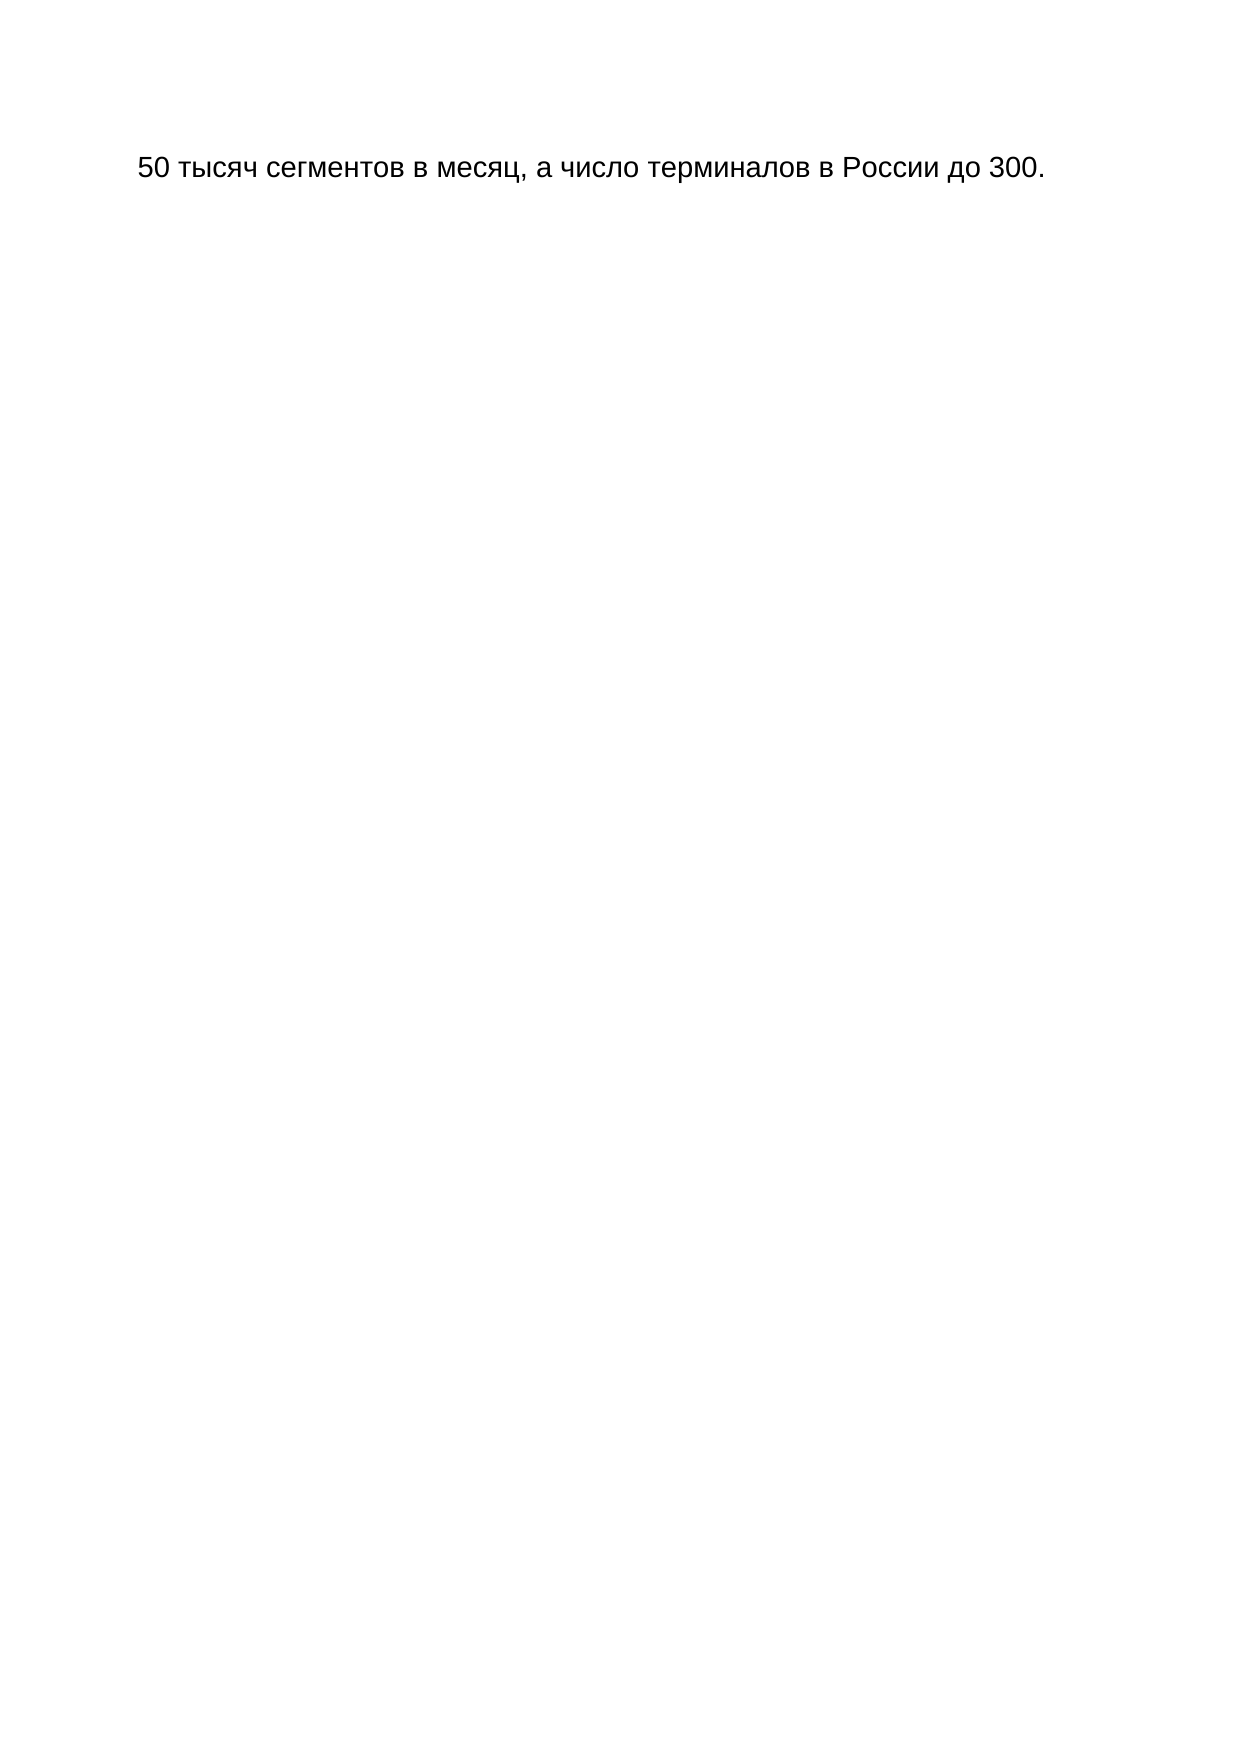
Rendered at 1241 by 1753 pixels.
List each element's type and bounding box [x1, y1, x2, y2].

text [137, 150, 1103, 183]
